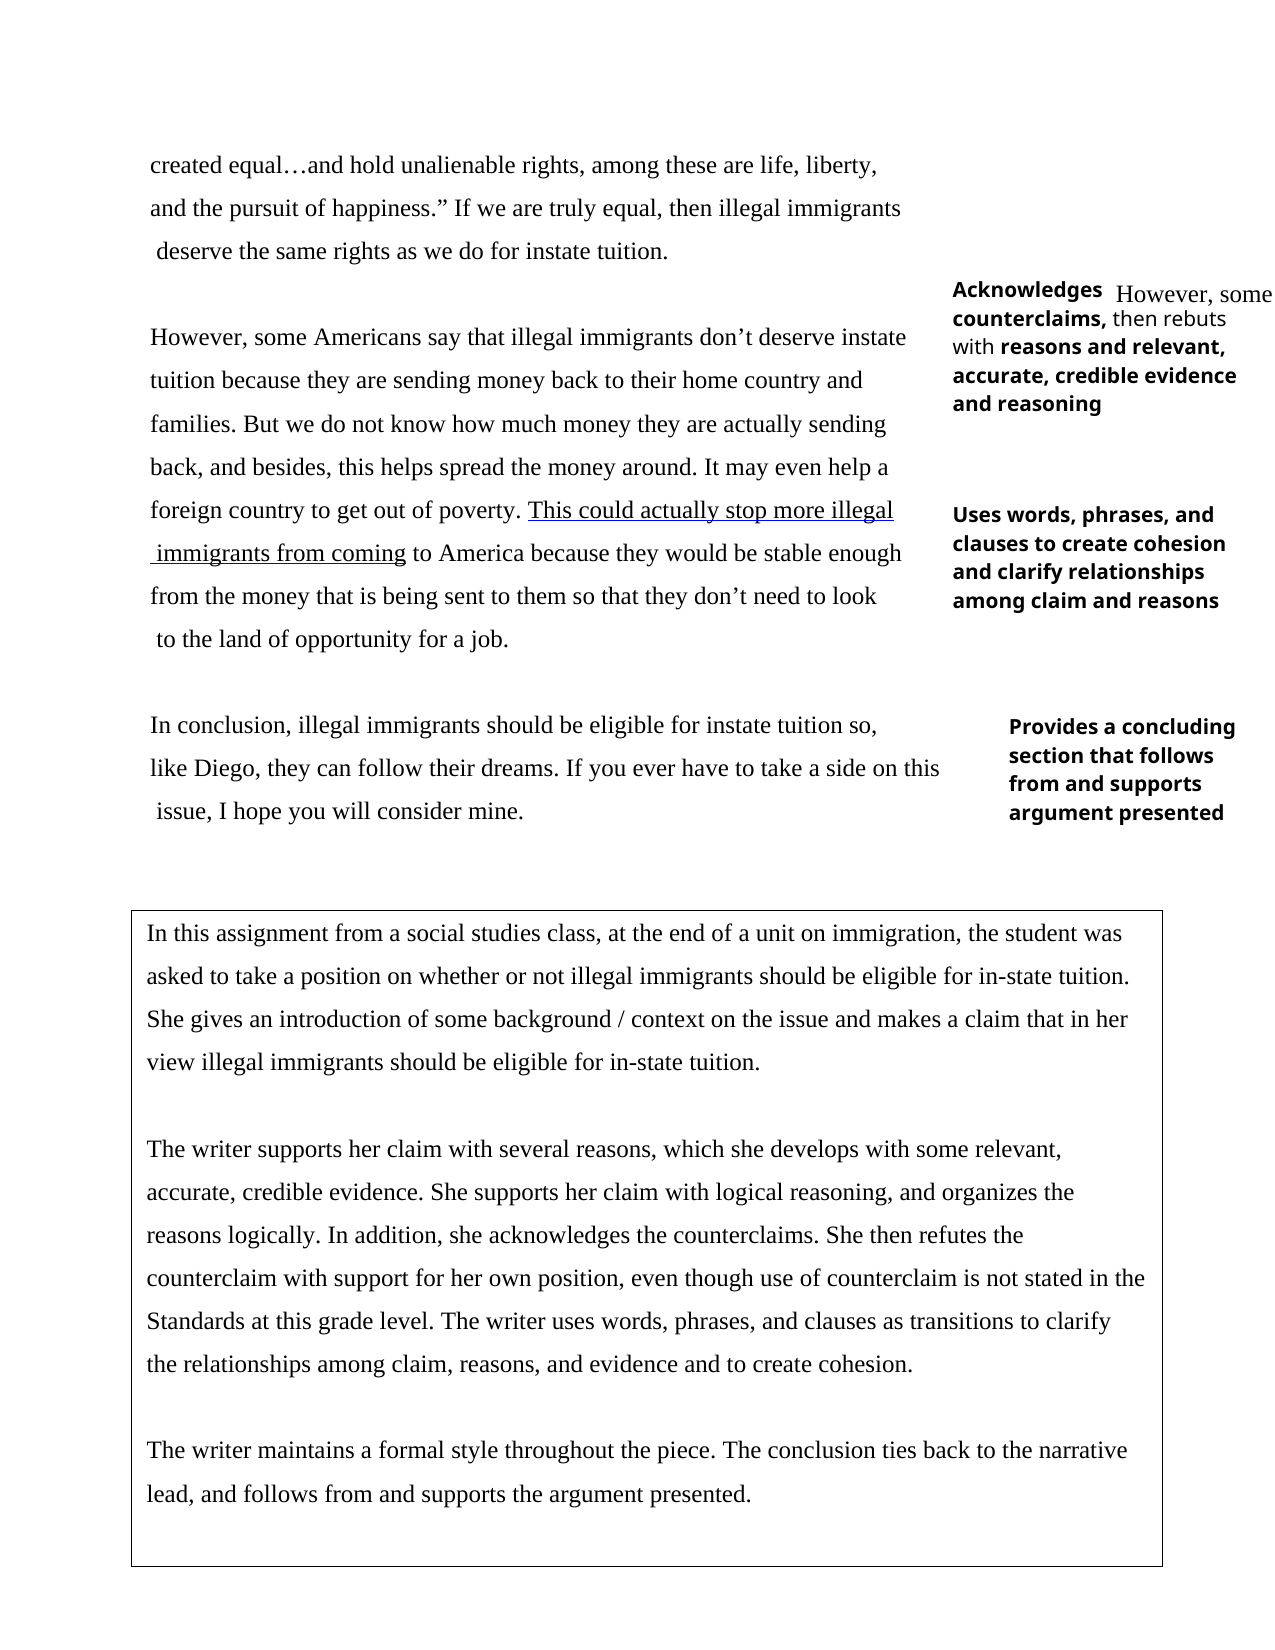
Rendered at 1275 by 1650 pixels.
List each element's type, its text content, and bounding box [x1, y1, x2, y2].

text foreign country to get out of poverty. This could actually stop more illegal [150, 495, 1125, 524]
text like Diego, they can follow their dreams. If you ever have to take a side on this [150, 753, 1125, 782]
text However, some Americans say that illegal immigrants don’t deserve instate [150, 279, 1125, 308]
text and the pursuit of happiness.” If we are truly equal, then illegal immigrants [150, 193, 1125, 222]
text issue, I hope you will consider mine. [150, 796, 1125, 825]
text deserve the same rights as we do for instate tuition. [150, 236, 1125, 265]
text immigrants from coming to America because they would be stable enough [150, 538, 1125, 567]
text to the land of opportunity for a job. [150, 624, 1125, 653]
text back, and besides, this helps spread the money around. It may even help a [150, 452, 1125, 481]
text However, some Americans say that illegal immigrants don’t deserve instate tuition because they are sending money back to their home country and [150, 322, 1125, 394]
text In conclusion, illegal immigrants should be eligible for instate tuition so, [150, 710, 1125, 739]
text created equal…and hold unalienable rights, among these are life, liberty, [150, 150, 1125, 179]
text from the money that is being sent to them so that they don’t need to look [150, 581, 1125, 610]
text families. But we do not know how much money they are actually sending [150, 409, 1125, 437]
